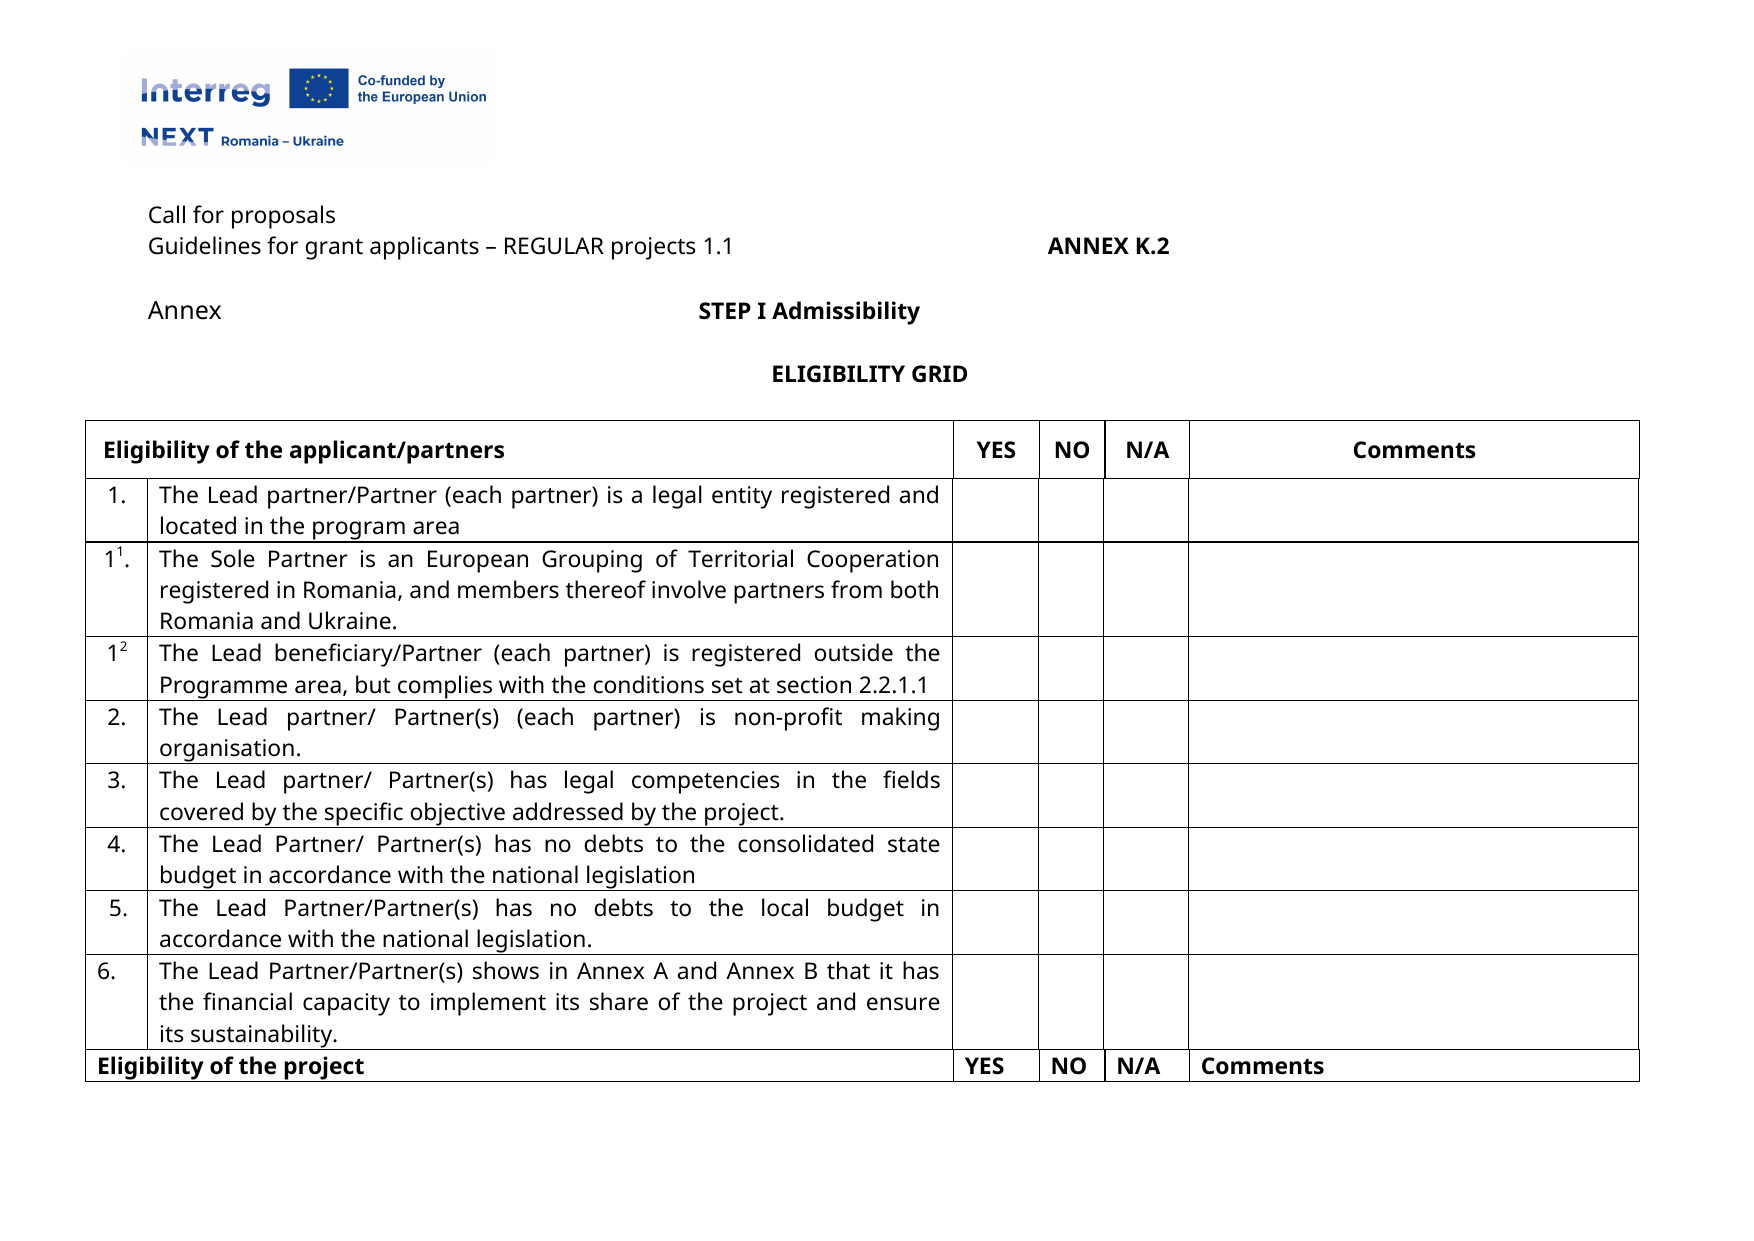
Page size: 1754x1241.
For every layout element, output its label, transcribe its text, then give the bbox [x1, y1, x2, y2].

table_cell N/A [1106, 1050, 1189, 1081]
table_cell [1039, 637, 1103, 700]
table_cell [1104, 891, 1188, 954]
table_cell [1039, 828, 1103, 890]
table_cell [953, 543, 1038, 636]
table_cell The Lead Partner/Partner(s) has no debts to the local budget in accordance with the national legislation. [148, 891, 952, 954]
text ELIGIBILITY GRID [148, 358, 1521, 389]
table_cell [953, 764, 1038, 827]
table_cell [953, 828, 1038, 890]
table_cell The Lead Partner/Partner(s) shows in Annex A and Annex B that it has the financial capacity to implement its share of the project and ensure its sustainability. [148, 955, 952, 1049]
table_cell [1189, 955, 1638, 1049]
table_cell [1189, 828, 1638, 890]
table_cell Eligibility of the project [86, 1050, 953, 1081]
table_cell The Lead partner/ Partner(s) has legal competencies in the fields covered by the specific objective addressed by the project. [148, 764, 952, 827]
table_cell The Lead Partner/ Partner(s) has no debts to the consolidated state budget in accordance with the national legislation [148, 828, 952, 890]
table_cell [1039, 764, 1103, 827]
table_cell [1104, 637, 1188, 700]
table_cell [1039, 543, 1103, 636]
table_header NO [1040, 421, 1104, 478]
table_cell [1039, 701, 1103, 763]
table_cell [1189, 701, 1638, 763]
table_cell 2. [86, 701, 147, 763]
table_cell [953, 701, 1038, 763]
text Annex STEP I Admissibility [148, 293, 1577, 327]
table_cell 6. [86, 955, 147, 1049]
table_cell The Lead beneficiary/Partner (each partner) is registered outside the Programme area, but complies with the conditions set at section 2.2.1.1 [148, 637, 952, 700]
table_cell [1189, 637, 1638, 700]
table_cell YES [954, 1050, 1039, 1081]
table_cell [1189, 764, 1638, 827]
table_cell [953, 479, 1038, 541]
table_cell [1189, 543, 1638, 636]
table_cell [1039, 955, 1103, 1049]
table_header N/A [1106, 421, 1189, 478]
table_cell [953, 891, 1038, 954]
table_cell Comments [1190, 1050, 1639, 1081]
table_cell [1039, 891, 1103, 954]
table_header Comments [1190, 421, 1639, 478]
table_cell The Sole Partner is an European Grouping of Territorial Cooperation registered in Romania, and members thereof involve partners from both Romania and Ukraine. [148, 543, 952, 636]
table_header YES [954, 421, 1039, 478]
table_cell [1104, 543, 1188, 636]
table_cell [1189, 891, 1638, 954]
table_cell [1104, 955, 1188, 1049]
table_cell 12 [86, 637, 147, 700]
table_cell The Lead partner/Partner (each partner) is a legal entity registered and located in the program area [148, 479, 952, 541]
table_cell 5. [86, 891, 147, 954]
table_cell 11. [86, 543, 147, 636]
table_cell NO [1040, 1050, 1104, 1081]
table_header Eligibility of the applicant/partners [86, 421, 953, 478]
table_cell 3. [86, 764, 147, 827]
table_cell [1189, 479, 1638, 541]
table_cell [1104, 479, 1188, 541]
table_cell [953, 955, 1038, 1049]
table_cell [953, 637, 1038, 700]
table_cell 1. [86, 479, 147, 541]
table_cell [1104, 764, 1188, 827]
table_cell 4. [86, 828, 147, 890]
picture [122, 50, 496, 165]
table_cell [1039, 479, 1103, 541]
table_cell [1104, 701, 1188, 763]
table_cell [1104, 828, 1188, 890]
table_cell The Lead partner/ Partner(s) (each partner) is non-profit making organisation. [148, 701, 952, 763]
